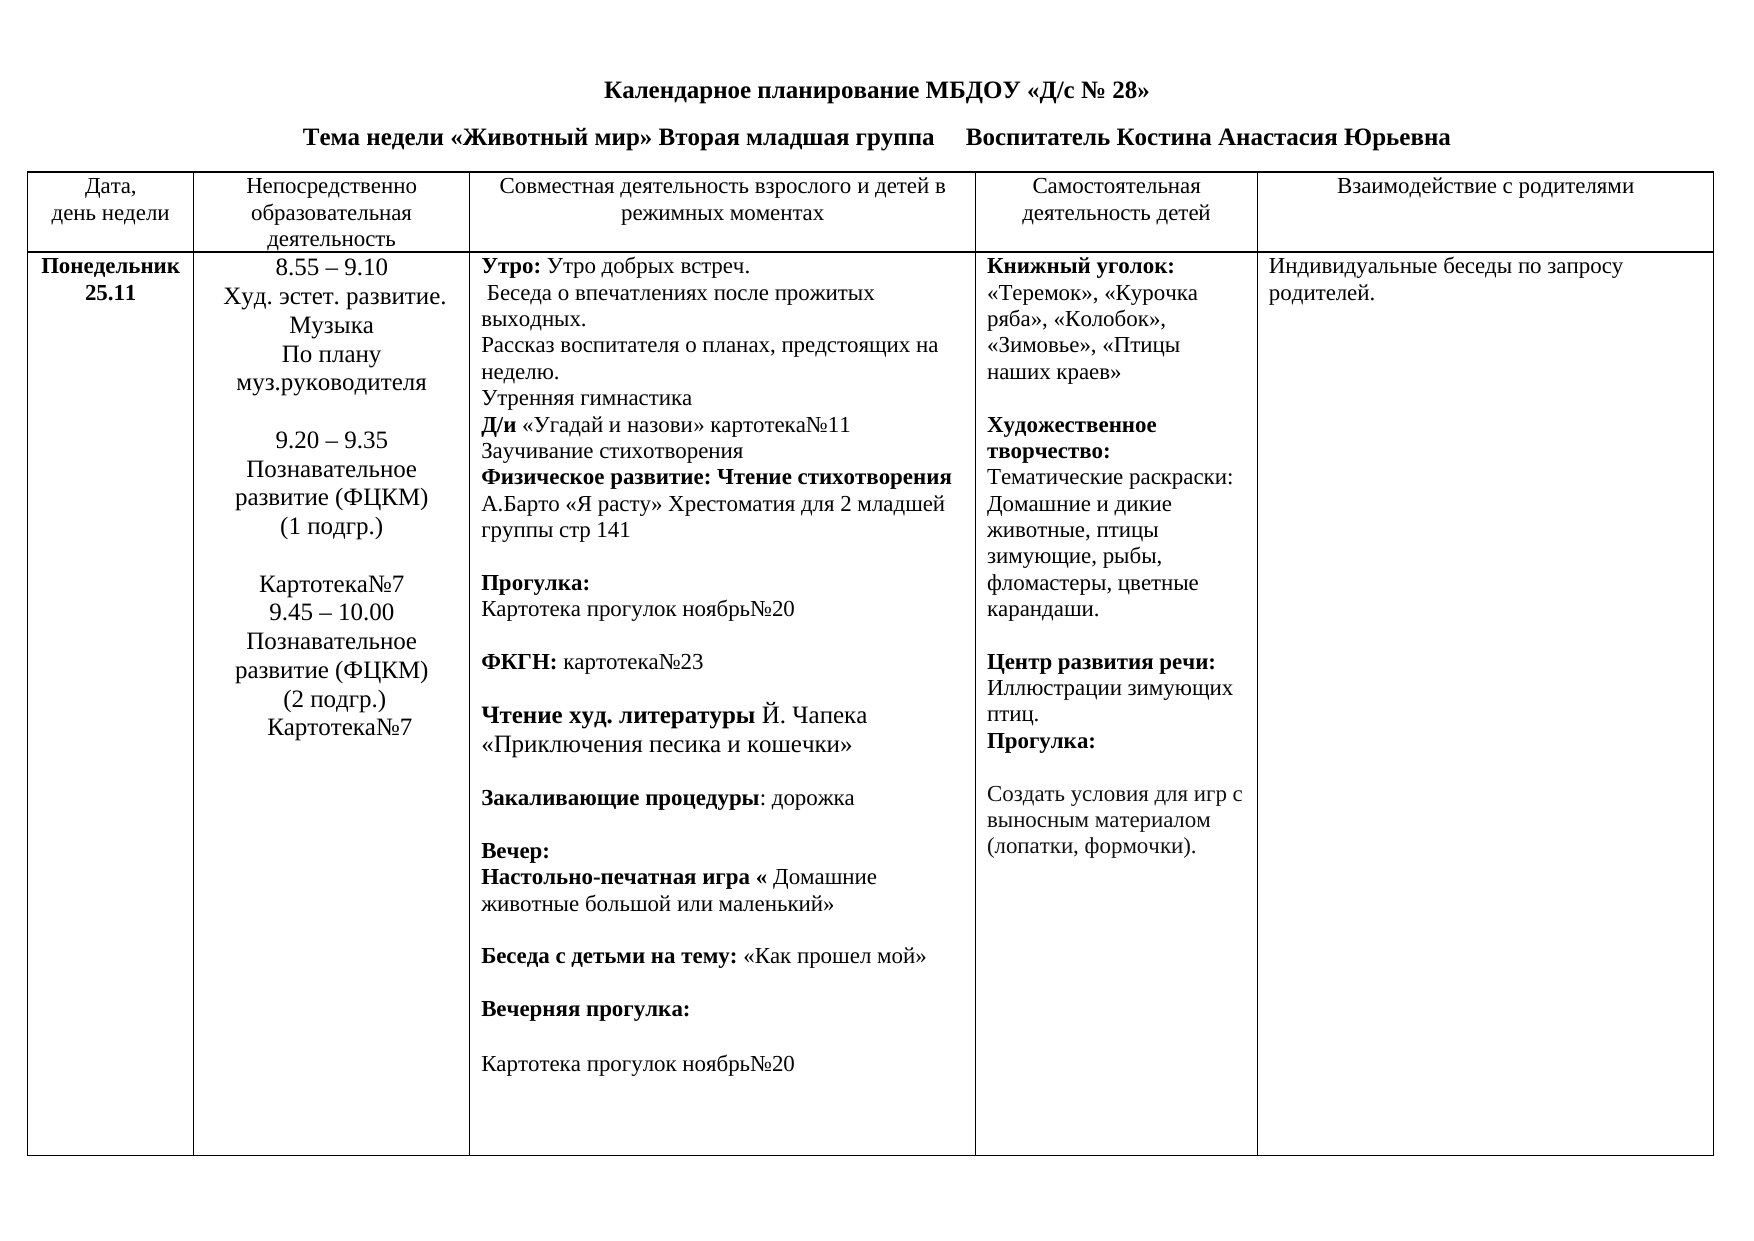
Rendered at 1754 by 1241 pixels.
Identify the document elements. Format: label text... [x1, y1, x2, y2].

table_header Дата, день недели [28, 173, 193, 251]
table_cell Книжный уголок: «Теремок», «Курочка ряба», «Колобок», «Зимовье», «Птицы наших краев» Художественное творчество: Тематические раскраски: Домашние и дикие животные, птицы зимующие, рыбы, фломастеры, цветные карандаши. Центр развития речи: Иллюстрации зимующих птиц. Прогулка: Создать условия для игр с выносным материалом (лопатки, формочки). [976, 253, 1257, 1155]
table_cell Понедельник 25.11 [28, 253, 193, 1155]
table_header Непосредственно образовательная деятельность [194, 173, 469, 251]
table_header Самостоятельная деятельность детей [976, 173, 1257, 251]
table_header Совместная деятельность взрослого и детей в режимных моментах [470, 173, 975, 251]
table_cell Индивидуальные беседы по запросу родителей. [1258, 253, 1713, 1155]
text Календарное планирование МБДОУ «Д/с № 28» [75, 75, 1679, 104]
text Тема недели «Животный мир» Вторая младшая группа Воспитатель Костина Анастасия Юрьевна [75, 122, 1679, 151]
table_header Взаимодействие с родителями [1258, 173, 1713, 251]
table_cell 8.55 – 9.10 Худ. эстет. развитие. Музыка По плану муз.руководителя 9.20 – 9.35 Познавательное развитие (ФЦКМ) (1 подгр.) Картотека№7 9.45 – 10.00 Познавательное развитие (ФЦКМ) (2 подгр.) Картотека№7 [194, 253, 469, 1155]
table_cell Утро: Утро добрых встреч. Беседа о впечатлениях после прожитых выходных. Рассказ воспитателя о планах, предстоящих на неделю. Утренняя гимнастика Д/и «Угадай и назови» картотека№11 Заучивание стихотворения Физическое развитие: Чтение стихотворения А.Барто «Я расту» Хрестоматия для 2 младшей группы стр 141 Прогулка: Картотека прогулок ноябрь№20 ФКГН: картотека№23 Чтение худ. литературы Й. Чапека «Приключения песика и кошечки» Закаливающие процедуры: дорожка Вечер: Настольно-печатная игра « Домашние животные большой или маленький» Беседа с детьми на тему: «Как прошел мой» Вечерняя прогулка: Картотека прогулок ноябрь№20 [470, 253, 975, 1155]
